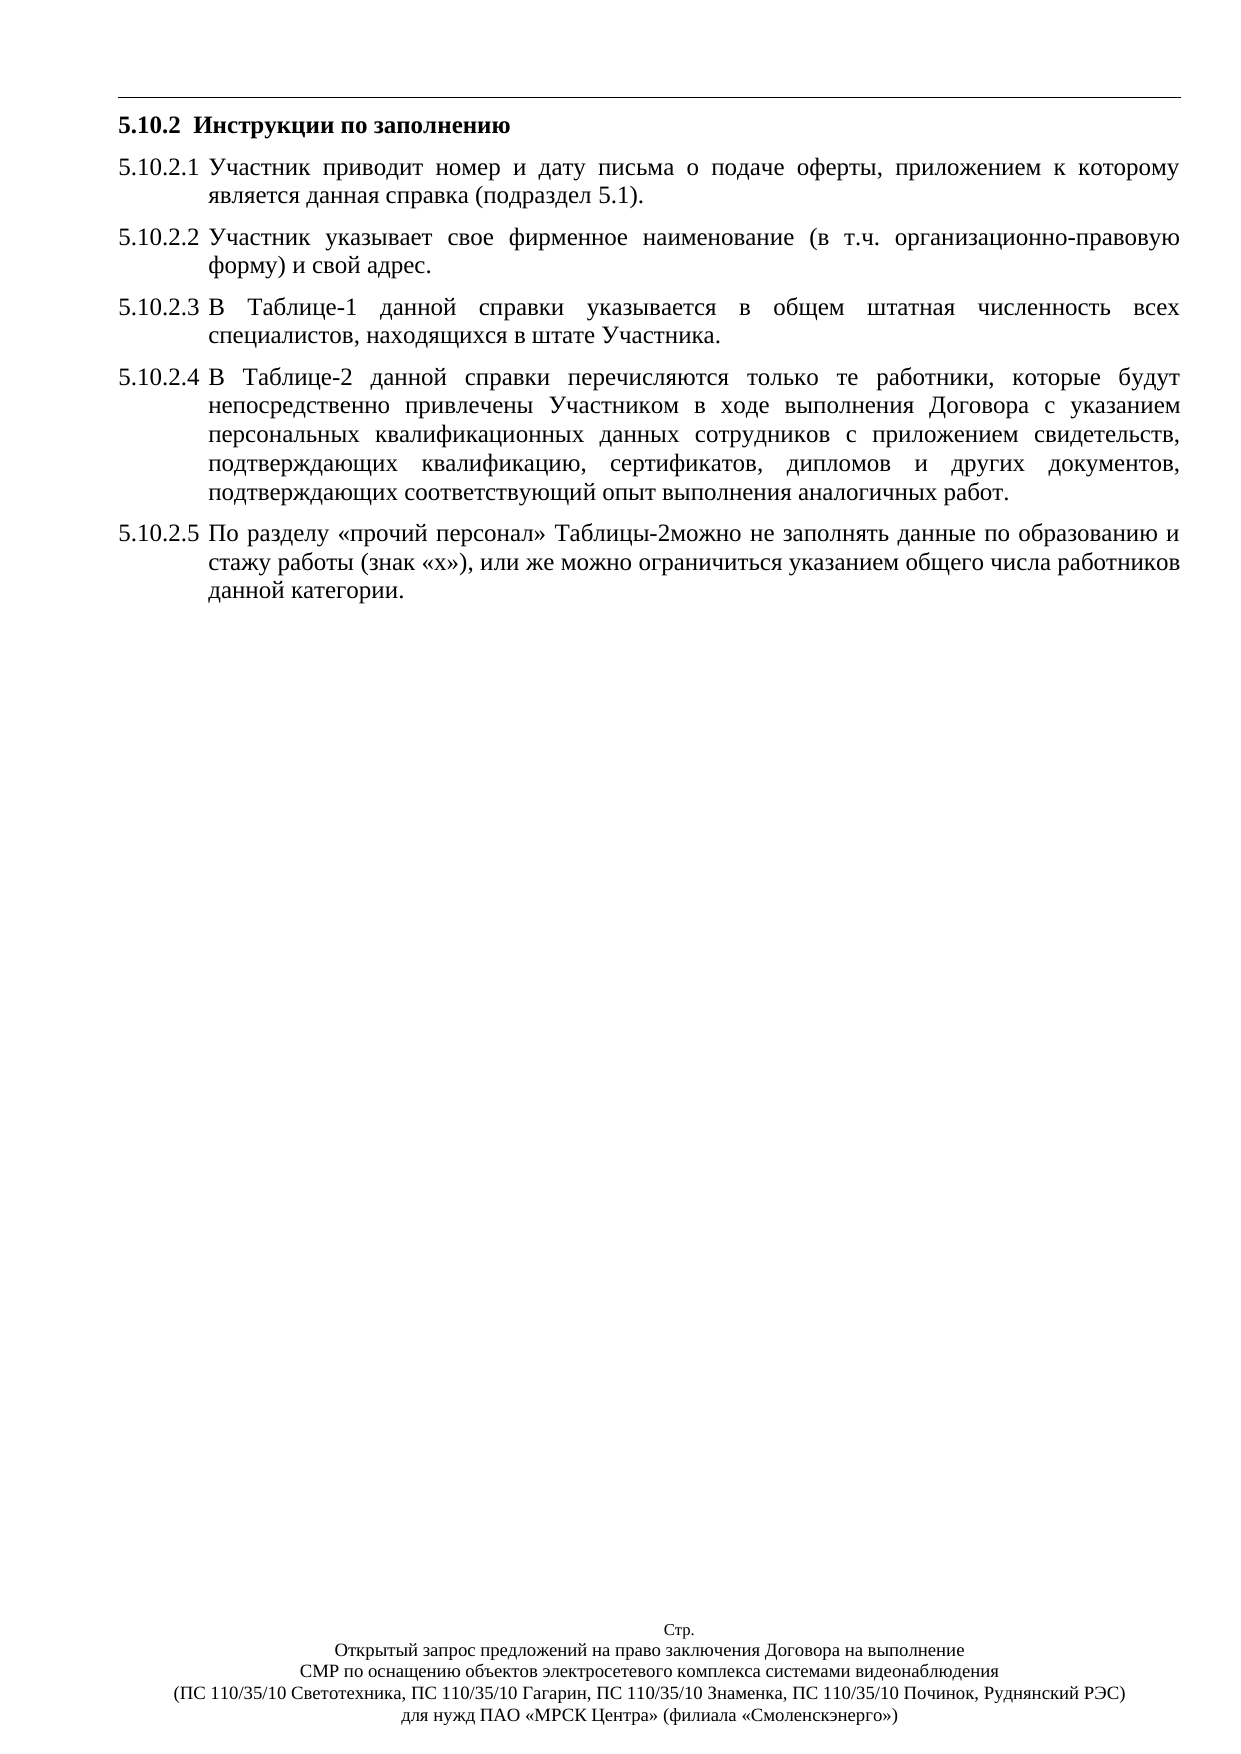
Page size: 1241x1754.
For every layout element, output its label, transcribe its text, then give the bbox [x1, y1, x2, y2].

subtitle Инструкции по заполнению [118, 111, 1181, 139]
list В Таблице-2 данной справки перечисляются только те работники, которые будут непосредственно привлечены Участником в ходе выполнения Договора с указанием персональных квалификационных данных сотрудников с приложением свидетельств, подтверждающих квалификацию, сертификатов, дипломов и других документов, подтверждающих соответствующий опыт выполнения аналогичных работ. [118, 362, 1181, 506]
list Участник приводит номер и дату письма о подаче оферты, приложением к которому является данная справка (подраздел 5.1). [118, 152, 1181, 209]
list По разделу «прочий персонал» Таблицы-2можно не заполнять данные по образованию и стажу работы (знак «х»), или же можно ограничиться указанием общего числа работников данной категории. [118, 518, 1181, 604]
list В Таблице-1 данной справки указывается в общем штатная численность всех специалистов, находящихся в штате Участника. [118, 292, 1181, 349]
list Участник указывает свое фирменное наименование (в т.ч. организационно-правовую форму) и свой адрес. [118, 222, 1181, 279]
